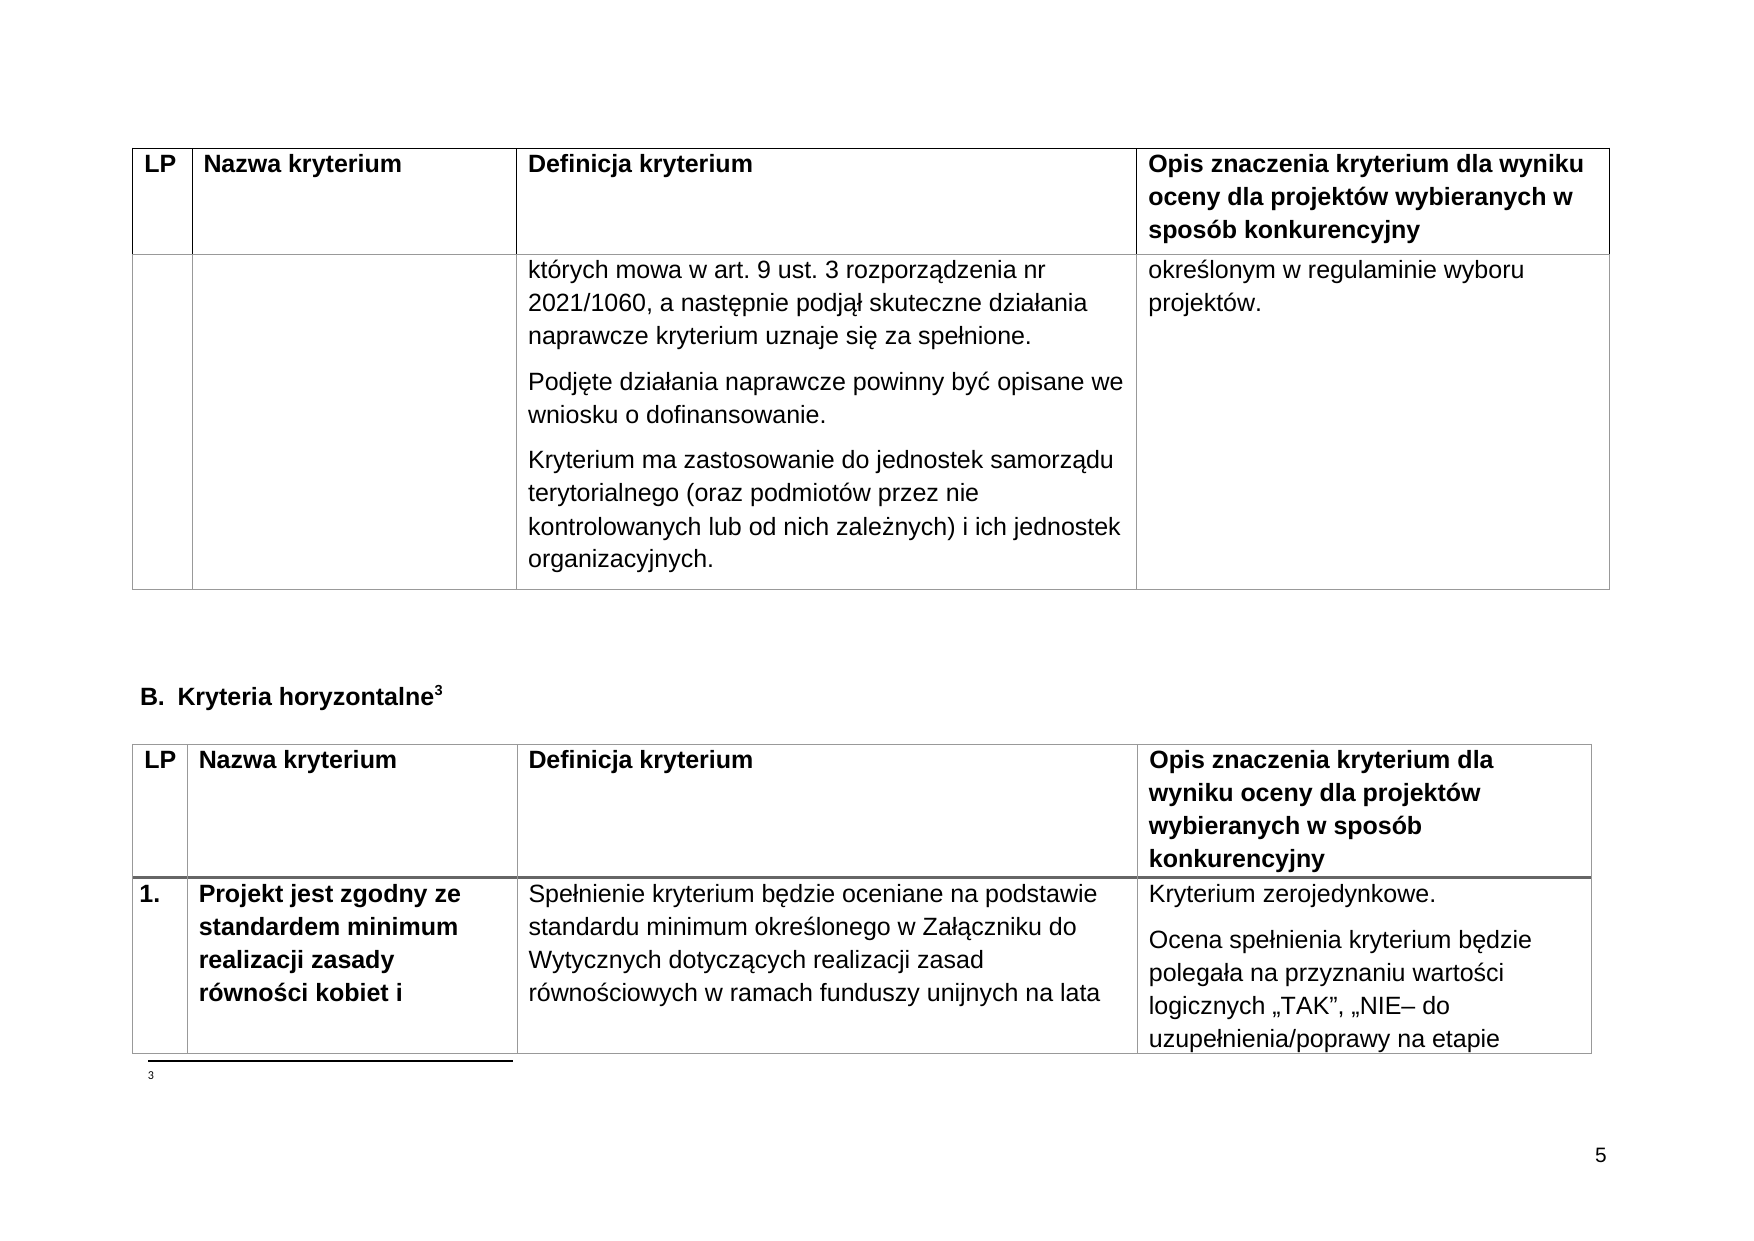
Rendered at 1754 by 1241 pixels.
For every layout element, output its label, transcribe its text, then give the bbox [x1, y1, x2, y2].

table_header Opis znaczenia kryterium dla wyniku oceny dla projektów wybieranych w sposób konkurencyjny [1137, 149, 1609, 254]
table_header Nazwa kryterium [193, 149, 516, 254]
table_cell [188, 879, 517, 1053]
table_cell [133, 879, 187, 1053]
table_header LP [133, 149, 192, 254]
table_header Definicja kryterium [518, 745, 1137, 876]
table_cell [1138, 879, 1591, 1053]
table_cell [517, 255, 1136, 589]
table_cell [518, 879, 1137, 1053]
table_header Nazwa kryterium [188, 745, 517, 876]
table_header Opis znaczenia kryterium dla wyniku oceny dla projektów wybieranych w sposób konkurencyjny [1138, 745, 1591, 876]
table_header Definicja kryterium [517, 149, 1136, 254]
table_header LP [133, 745, 187, 876]
subtitle Kryteria horyzontalne [140, 682, 1606, 710]
table_cell [133, 255, 192, 589]
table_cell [1137, 255, 1609, 589]
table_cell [193, 255, 516, 589]
